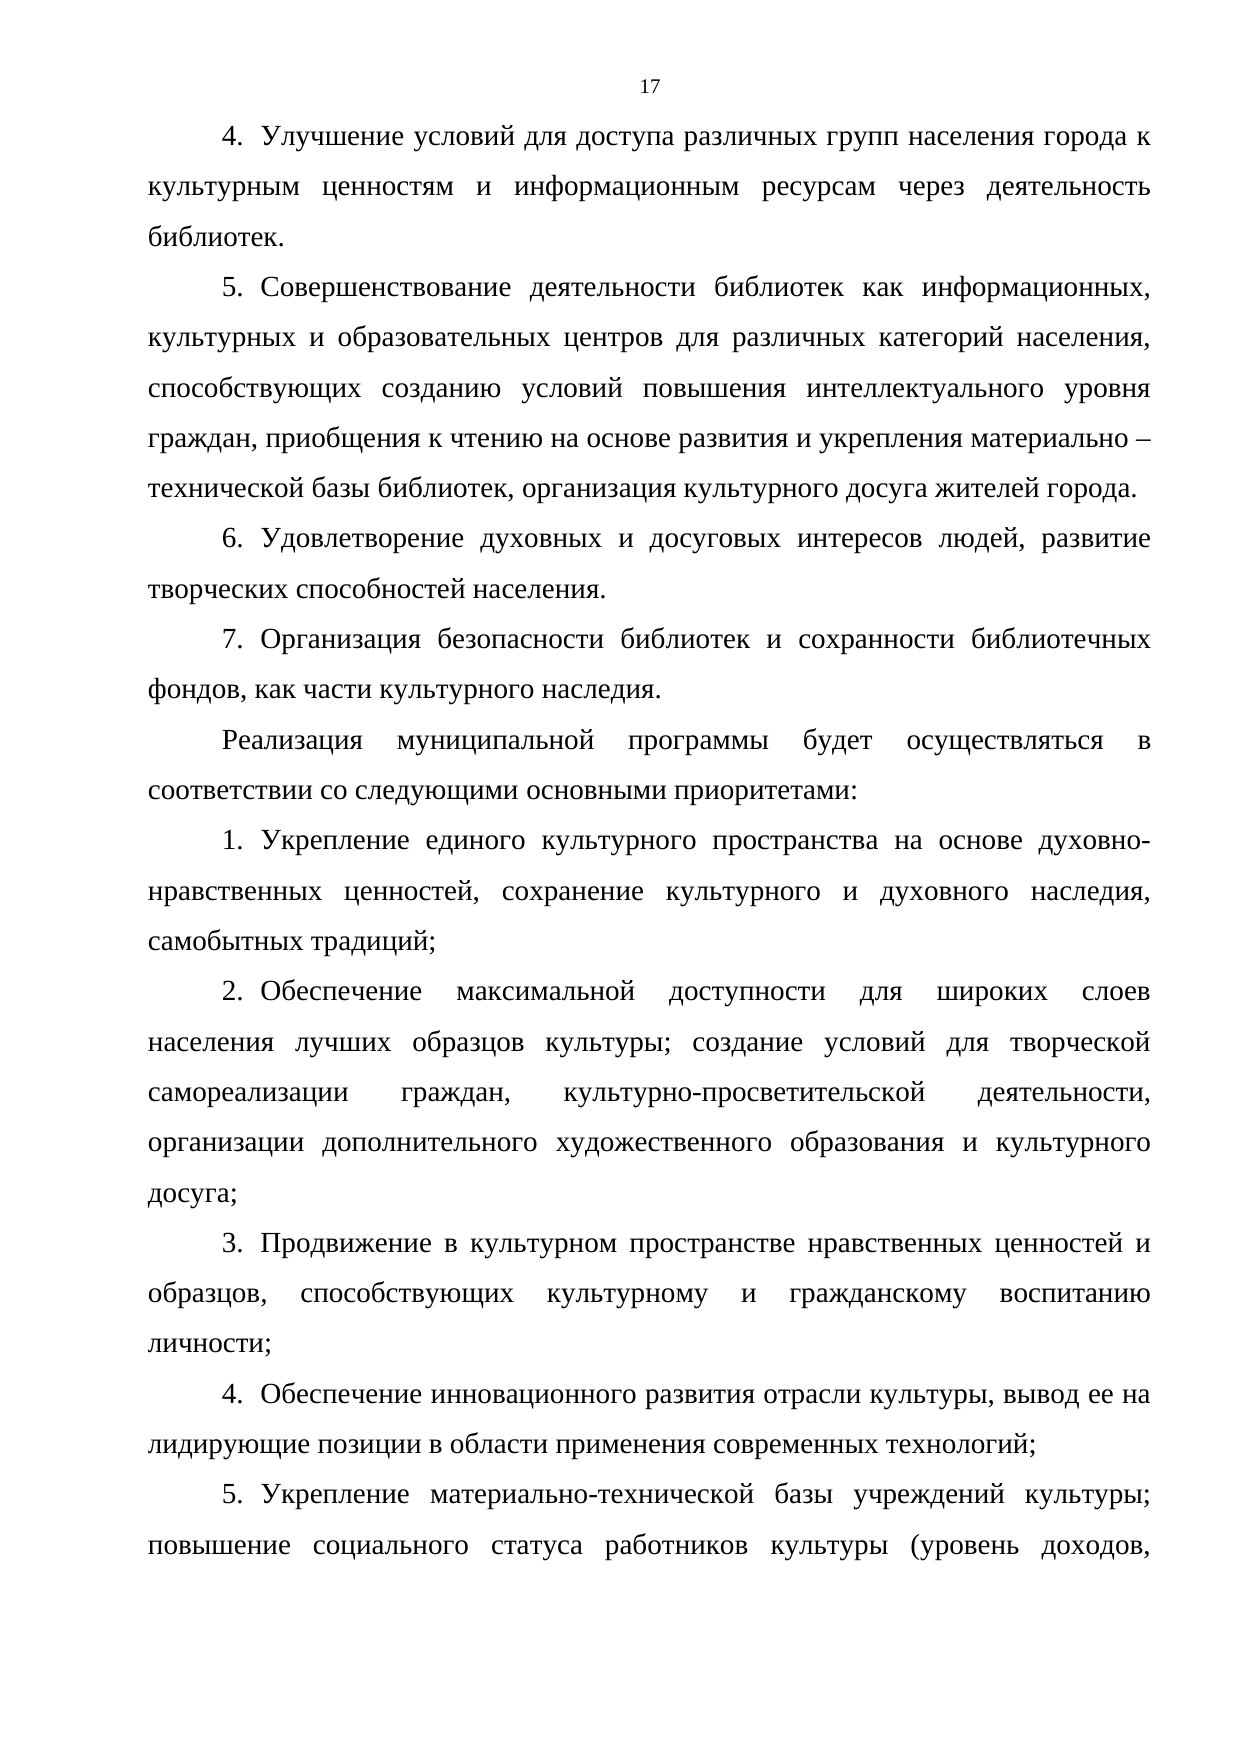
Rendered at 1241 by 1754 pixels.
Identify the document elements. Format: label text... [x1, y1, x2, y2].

list Обеспечение максимальной доступности для широких слоев населения лучших образцов культуры; создание условий для творческой самореализации граждан, культурно-просветительской деятельности, организации дополнительного художественного образования и культурного досуга; [148, 973, 1152, 1208]
text Реализация муниципальной программы будет осуществляться в соответствии со следующими основными приоритетами: [148, 722, 1152, 806]
list Укрепление единого культурного пространства на основе духовно-нравственных ценностей, сохранение культурного и духовного наследия, самобытных традиций; [148, 822, 1152, 957]
list Совершенствование деятельности библиотек как информационных, культурных и образовательных центров для различных категорий населения, способствующих созданию условий повышения интеллектуального уровня граждан, приобщения к чтению на основе развития и укрепления материально – технической базы библиотек, организация культурного досуга жителей города. [148, 269, 1152, 504]
list Продвижение в культурном пространстве нравственных ценностей и образцов, способствующих культурному и гражданскому воспитанию личности; [148, 1225, 1152, 1359]
list Улучшение условий для доступа различных групп населения города к культурным ценностям и информационным ресурсам через деятельность библиотек. [148, 118, 1152, 252]
list Обеспечение инновационного развития отрасли культуры, вывод ее на лидирующие позиции в области применения современных технологий; [148, 1376, 1152, 1460]
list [148, 1477, 1152, 1560]
list Организация безопасности библиотек и сохранности библиотечных фондов, как части культурного наследия. [148, 621, 1152, 705]
list Удовлетворение духовных и досуговых интересов людей, развитие творческих способностей населения. [148, 521, 1152, 604]
